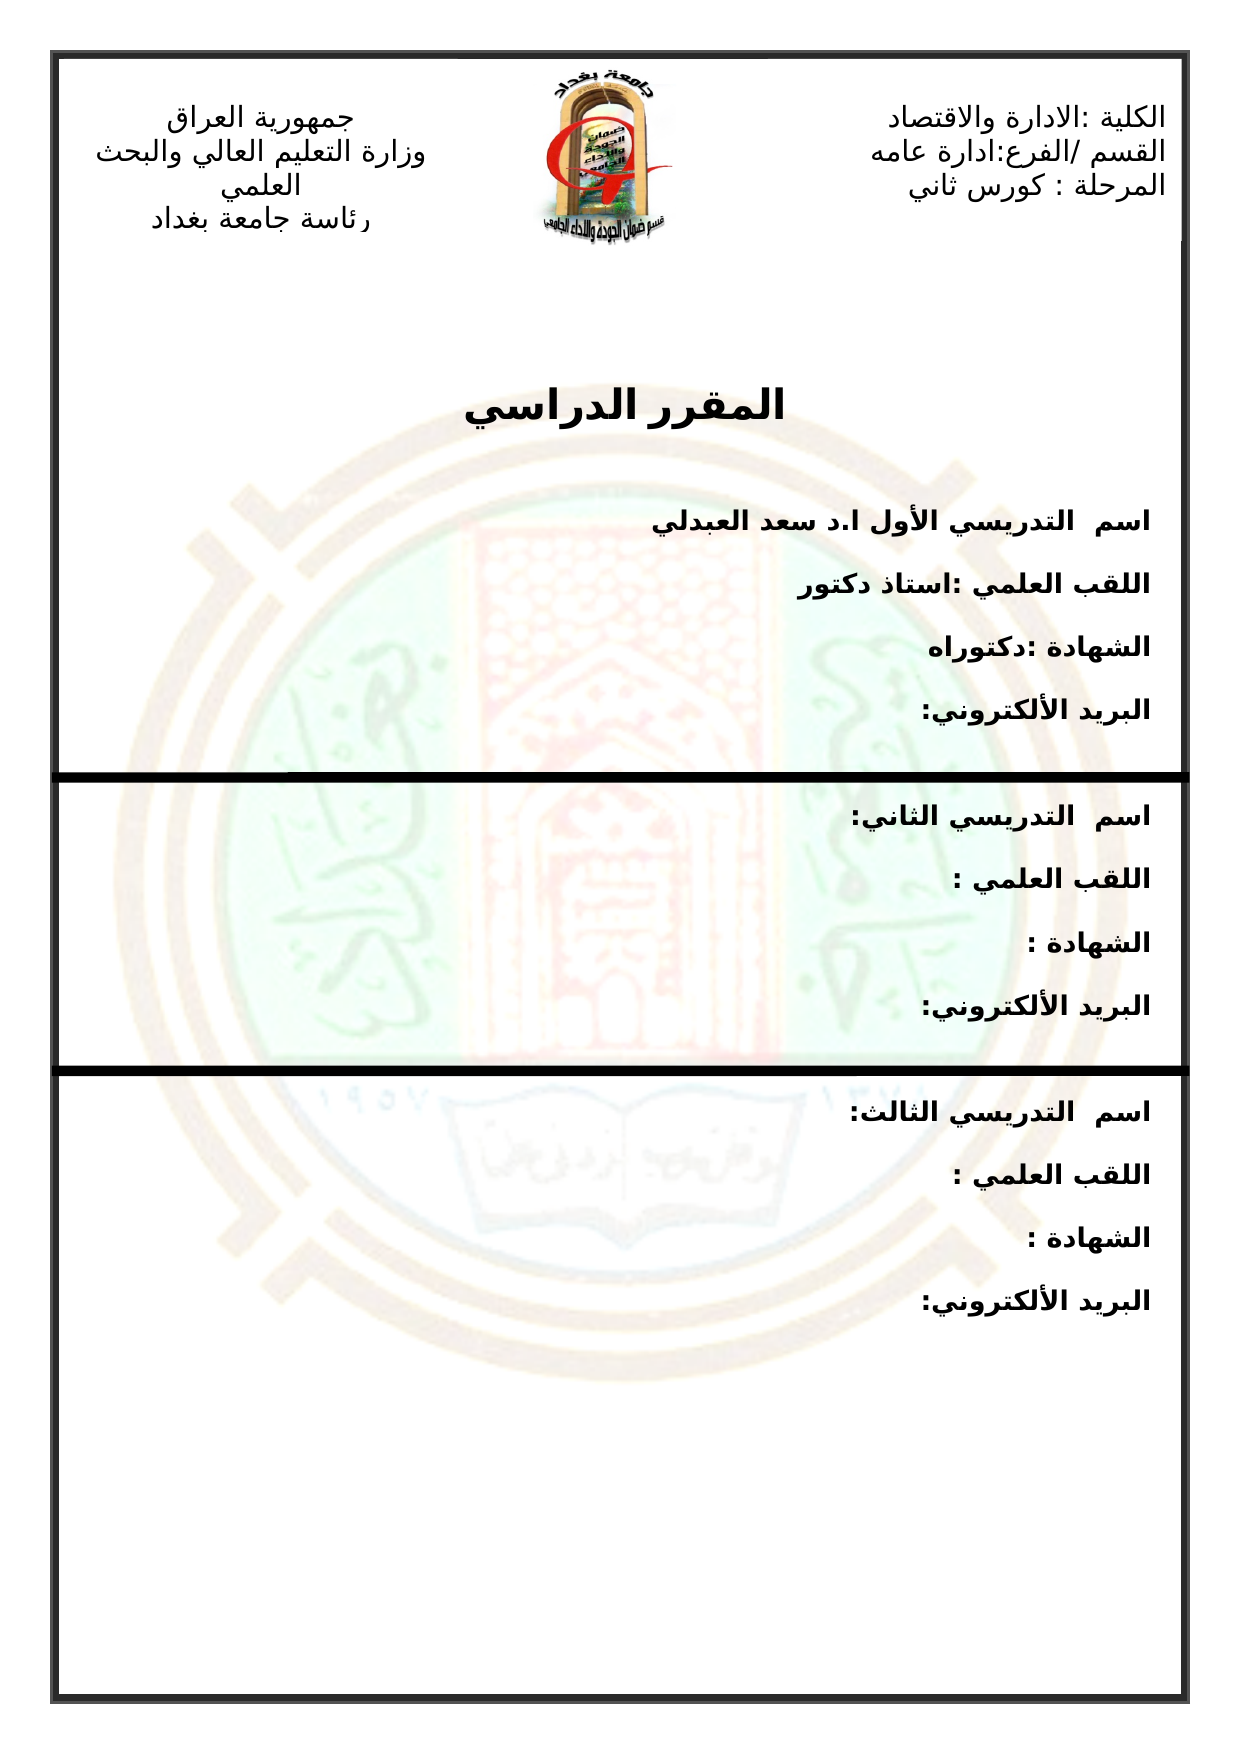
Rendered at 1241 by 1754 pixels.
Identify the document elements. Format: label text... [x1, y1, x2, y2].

text الشهادة :دكتوراه [89, 631, 1152, 663]
text اللقب العلمي : [89, 1159, 1152, 1191]
text اسم التدريسي الأول ا.د سعد العبدلي [89, 505, 1152, 537]
text البريد الألكتروني: [89, 694, 1152, 726]
text الشهادة : [89, 1223, 1152, 1254]
text الشهادة : [89, 927, 1152, 958]
picture [533, 67, 677, 249]
text اللقب العلمي :استاذ دكتور [89, 568, 1152, 600]
text المقرر الدراسي [89, 381, 1152, 428]
text البريد الألكتروني: [89, 1286, 1152, 1317]
text اسم التدريسي الثاني: [89, 801, 1152, 832]
text البريد الألكتروني: [89, 990, 1152, 1022]
text اللقب العلمي : [89, 864, 1152, 895]
text اسم التدريسي الثالث: [89, 1096, 1152, 1128]
